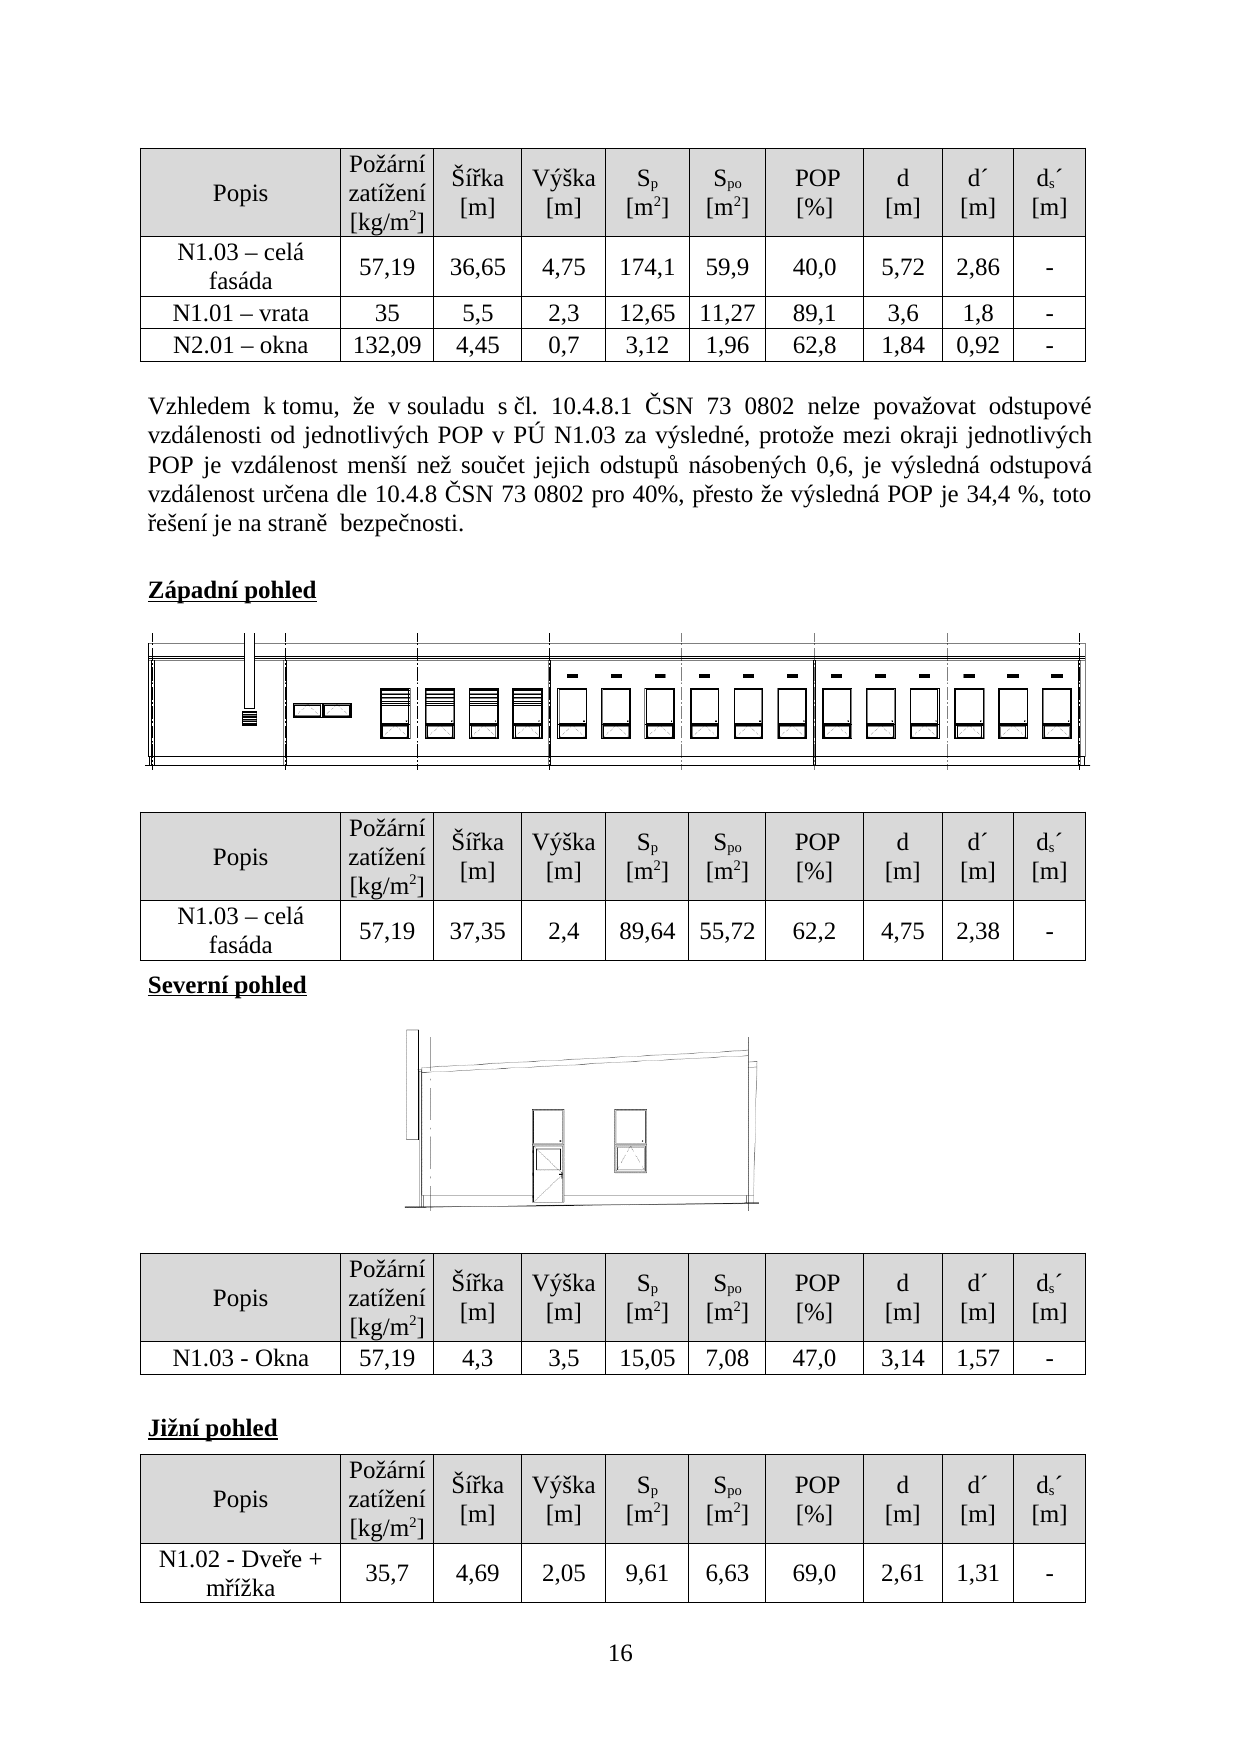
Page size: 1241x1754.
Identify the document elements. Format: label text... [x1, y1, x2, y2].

table_header d´ [m] [943, 813, 1013, 900]
table_cell 4,75 [864, 901, 942, 959]
table_cell 6,63 [689, 1544, 765, 1602]
table_cell 3,6 [864, 297, 942, 328]
table_header d´ [m] [943, 149, 1013, 236]
table_header Popis [141, 813, 340, 900]
table_header Sp [m2] [606, 813, 688, 900]
table_cell - [1014, 329, 1085, 361]
table_header d´ [m] [943, 1455, 1013, 1543]
table_header POP [%] [766, 1254, 863, 1341]
table_header Šířka [m] [434, 149, 521, 236]
table_cell 62,2 [766, 901, 863, 959]
table_cell 4,3 [434, 1342, 521, 1374]
subtitle Severní pohled [148, 973, 1093, 998]
table_header Požární zatížení [kg/m2] [341, 1455, 433, 1543]
table_header d [m] [864, 1455, 942, 1543]
table_header Sp [m2] [606, 149, 689, 236]
table_cell 3,14 [864, 1342, 942, 1374]
table_cell - [1014, 1544, 1085, 1602]
table_header ds´ [m] [1014, 1455, 1085, 1543]
table_cell 35 [341, 297, 433, 328]
table_cell 4,69 [434, 1544, 521, 1602]
table_cell 69,0 [766, 1544, 863, 1602]
table_cell - [1014, 901, 1085, 959]
table_cell 4,75 [522, 237, 605, 296]
table_header POP [%] [766, 149, 863, 236]
table_cell 9,61 [606, 1544, 688, 1602]
table_header d´ [m] [943, 1254, 1013, 1341]
table_cell 55,72 [689, 901, 765, 959]
table_cell - [1014, 297, 1085, 328]
table_header POP [%] [766, 813, 863, 900]
table_cell 1,8 [943, 297, 1013, 328]
table_header d [m] [864, 813, 942, 900]
table_cell N1.03 – celá fasáda [141, 901, 340, 959]
table_header Spo [m2] [689, 1455, 765, 1543]
table_cell 57,19 [341, 237, 433, 296]
table_cell 5,72 [864, 237, 942, 296]
table_header Spo [m2] [689, 1254, 765, 1341]
table_header Požární zatížení [kg/m2] [341, 149, 433, 236]
table_cell 89,1 [766, 297, 863, 328]
table_header Sp [m2] [606, 1254, 688, 1341]
table_cell 40,0 [766, 237, 863, 296]
table_header Výška [m] [522, 813, 605, 900]
table_cell 59,9 [690, 237, 765, 296]
table_cell 2,86 [943, 237, 1013, 296]
table_cell 4,45 [434, 329, 521, 361]
table_header Spo [m2] [690, 149, 765, 236]
picture [404, 1026, 759, 1211]
table_cell 1,31 [943, 1544, 1013, 1602]
table_header Spo [m2] [689, 813, 765, 900]
table_cell 12,65 [606, 297, 689, 328]
table_cell 2,05 [522, 1544, 605, 1602]
table_cell 36,65 [434, 237, 521, 296]
table_cell 3,5 [522, 1342, 605, 1374]
table_cell 174,1 [606, 237, 689, 296]
table_cell 1,57 [943, 1342, 1013, 1374]
table_header Šířka [m] [434, 1254, 521, 1341]
table_cell 0,7 [522, 329, 605, 361]
table_cell 57,19 [341, 1342, 433, 1374]
table_cell 47,0 [766, 1342, 863, 1374]
table_cell - [1014, 1342, 1085, 1374]
table_cell 89,64 [606, 901, 688, 959]
table_cell 2,61 [864, 1544, 942, 1602]
table_cell 1,84 [864, 329, 942, 361]
table_header Výška [m] [522, 1455, 605, 1543]
table_cell N1.02 - Dveře + mřížka [141, 1544, 340, 1602]
table_cell 2,3 [522, 297, 605, 328]
text Vzhledem k tomu, že v souladu s čl. 10.4.8.1 ČSN 73 0802 nelze považovat odstupové vzdálenosti od jednotlivých POP v PÚ N1.03 za výsledné, protože mezi okraji jednotlivých POP je vzdálenost menší než součet jejich odstupů násobených 0,6, je výsledná odstupová vzdálenost určena dle 10.4.8 ČSN 73 0802 pro 40%, přesto že výsledná POP je 34,4 %, toto řešení je na straně bezpečnosti. [148, 391, 1093, 537]
subtitle Jižní pohled [148, 1417, 1093, 1442]
table_cell 2,4 [522, 901, 605, 959]
table_cell 35,7 [341, 1544, 433, 1602]
table_cell N1.01 – vrata [141, 297, 340, 328]
table_header Popis [141, 1254, 340, 1341]
table_header Popis [141, 1455, 340, 1543]
table_header Požární zatížení [kg/m2] [341, 1254, 433, 1341]
table_header ds´ [m] [1014, 149, 1085, 236]
table_header Požární zatížení [kg/m2] [341, 813, 433, 900]
table_cell 15,05 [606, 1342, 688, 1374]
table_header Sp [m2] [606, 1455, 688, 1543]
table_header Šířka [m] [434, 1455, 521, 1543]
table_cell 2,38 [943, 901, 1013, 959]
table_cell 5,5 [434, 297, 521, 328]
table_header Výška [m] [522, 1254, 605, 1341]
table_header d [m] [864, 1254, 942, 1341]
table_header Popis [141, 149, 340, 236]
table_cell 11,27 [690, 297, 765, 328]
table_cell 0,92 [943, 329, 1013, 361]
table_cell 7,08 [689, 1342, 765, 1374]
table_cell 1,96 [690, 329, 765, 361]
table_header ds´ [m] [1014, 1254, 1085, 1341]
table_cell N1.03 - Okna [141, 1342, 340, 1374]
table_header POP [%] [766, 1455, 863, 1543]
table_header Šířka [m] [434, 813, 521, 900]
table_header ds´ [m] [1014, 813, 1085, 900]
table_cell 132,09 [341, 329, 433, 361]
table_header d [m] [864, 149, 942, 236]
table_cell N2.01 – okna [141, 329, 340, 361]
table_cell N1.03 – celá fasáda [141, 237, 340, 296]
table_cell 57,19 [341, 901, 433, 959]
picture [145, 633, 1091, 770]
table_cell 3,12 [606, 329, 689, 361]
subtitle Západní pohled [148, 579, 1093, 604]
table_cell 62,8 [766, 329, 863, 361]
table_cell 37,35 [434, 901, 521, 959]
table_cell - [1014, 237, 1085, 296]
table_header Výška [m] [522, 149, 605, 236]
